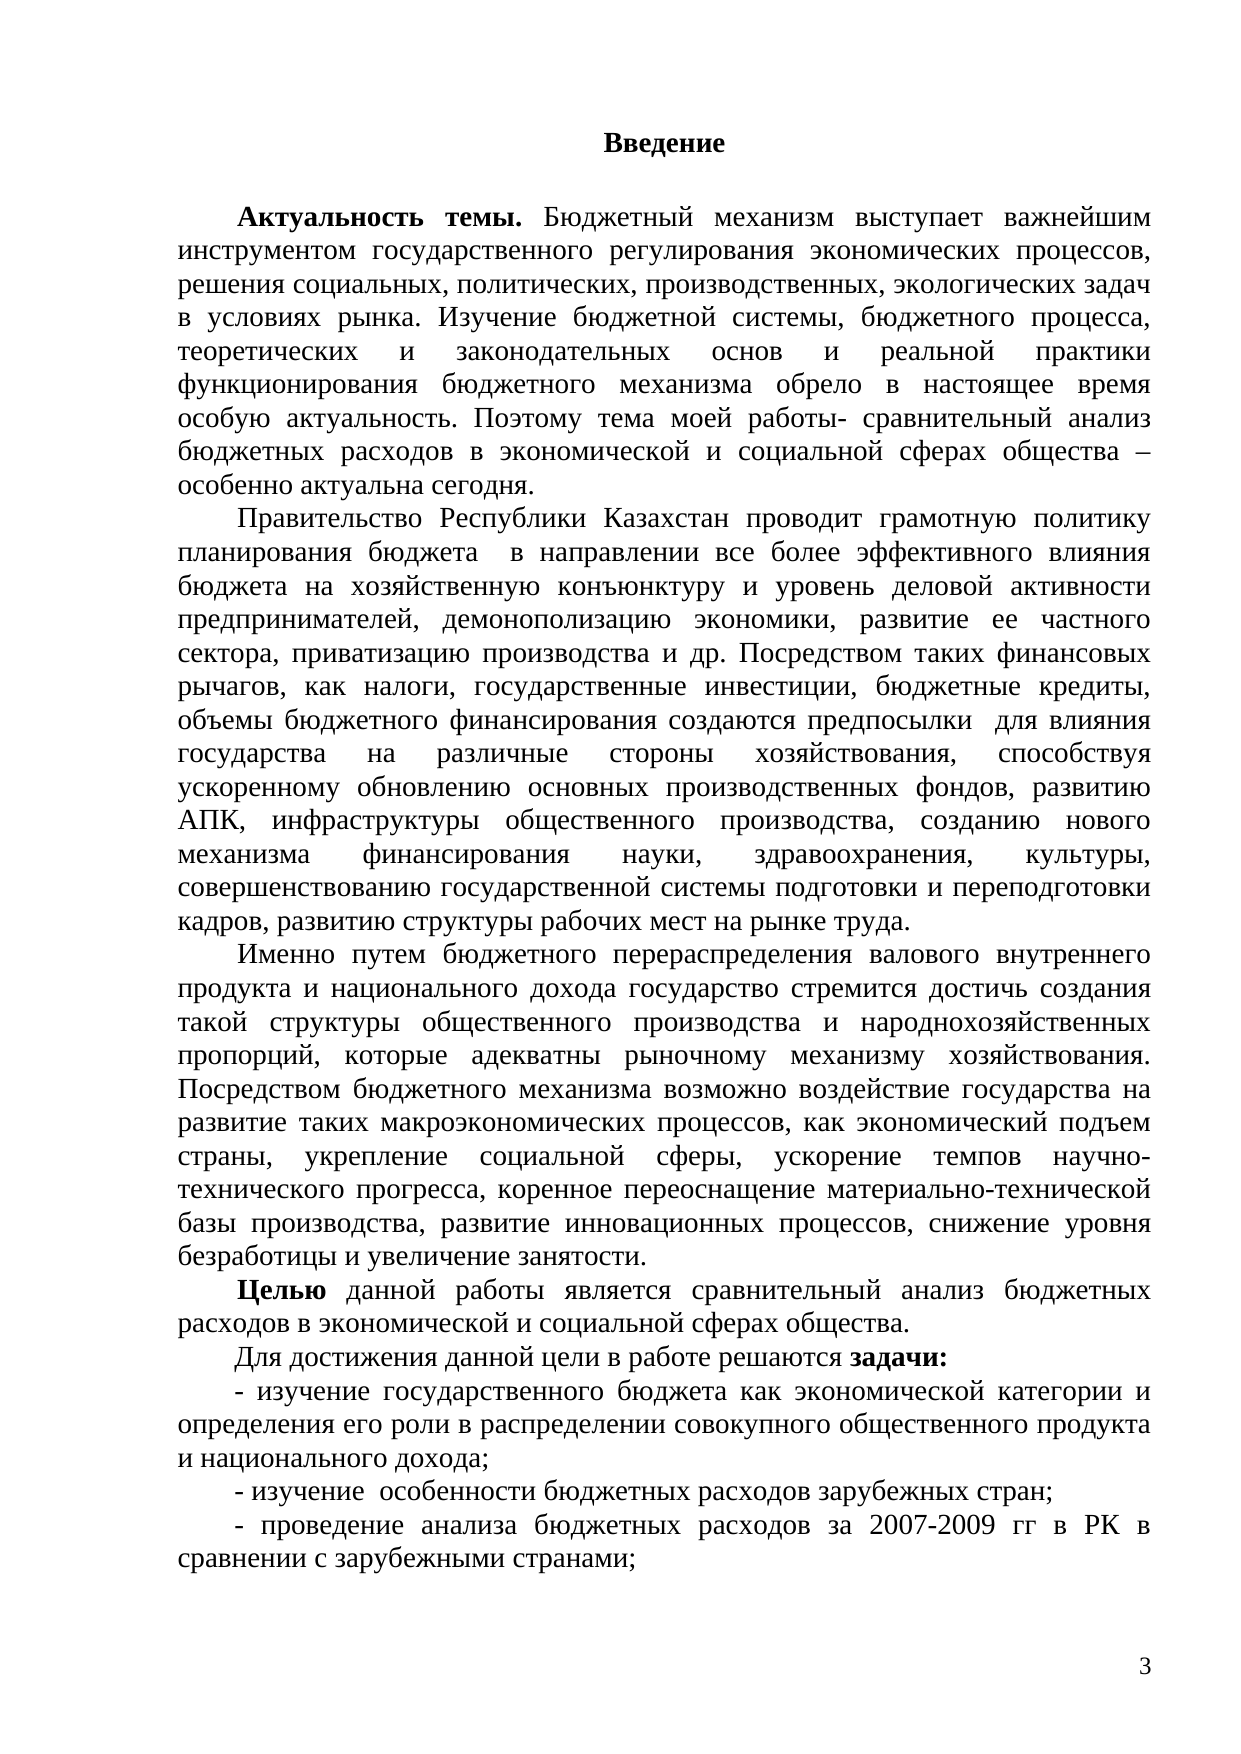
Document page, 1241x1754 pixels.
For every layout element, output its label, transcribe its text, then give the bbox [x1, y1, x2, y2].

text Актуальность темы. Бюджетный механизм выступает важнейшим инструментом государственного регулирования экономических процессов, решения социальных, политических, производственных, экологических задач в условиях рынка. Изучение бюджетной системы, бюджетного процесса, теоретических и законодательных основ и реальной практики функционирования бюджетного механизма обрело в настоящее время особую актуальность. Поэтому тема моей работы- сравнительный анализ бюджетных расходов в экономической и социальной сферах общества – особенно актуальна сегодня. [177, 199, 1152, 501]
text - изучение особенности бюджетных расходов зарубежных стран; [177, 1473, 1152, 1507]
text - проведение анализа бюджетных расходов за 2007-2009 гг в РК в сравнении с зарубежными странами; [177, 1507, 1152, 1574]
text - изучение государственного бюджета как экономической категории и определения его роли в распределении совокупного общественного продукта и национального дохода; [177, 1373, 1152, 1473]
text Целью данной работы является сравнительный анализ бюджетных расходов в экономической и социальной сферах общества. [177, 1272, 1152, 1339]
text Правительство Республики Казахстан проводит грамотную политику планирования бюджета в направлении все более эффективного влияния бюджета на хозяйственную конъюнктуру и уровень деловой активности предпринимателей, демонополизацию экономики, развитие ее частного сектора, приватизацию производства и др. Посредством таких финансовых рычагов, как налоги, государственные инвестиции, бюджетные кредиты, объемы бюджетного финансирования создаются предпосылки для влияния государства на различные стороны хозяйствования, способствуя ускоренному обновлению основных производственных фондов, развитию АПК, инфраструктуры общественного производства, созданию нового механизма финансирования науки, здравоохранения, культуры, совершенствованию государственной системы подготовки и переподготовки кадров, развитию структуры рабочих мест на рынке труда. [177, 501, 1152, 937]
text Для достижения данной цели в работе решаются задачи: [177, 1339, 1152, 1373]
subtitle Введение [177, 125, 1152, 159]
text Именно путем бюджетного перераспределения валового внутреннего продукта и национального дохода государство стремится достичь создания такой структуры общественного производства и народнохозяйственных пропорций, которые адекватны рыночному механизму хозяйствования. Посредством бюджетного механизма возможно воздействие государства на развитие таких макроэкономических процессов, как экономический подъем страны, укрепление социальной сферы, ускорение темпов научно-технического прогресса, коренное переоснащение материально-технической базы производства, развитие инновационных процессов, снижение уровня безработицы и увеличение занятости. [177, 937, 1152, 1272]
